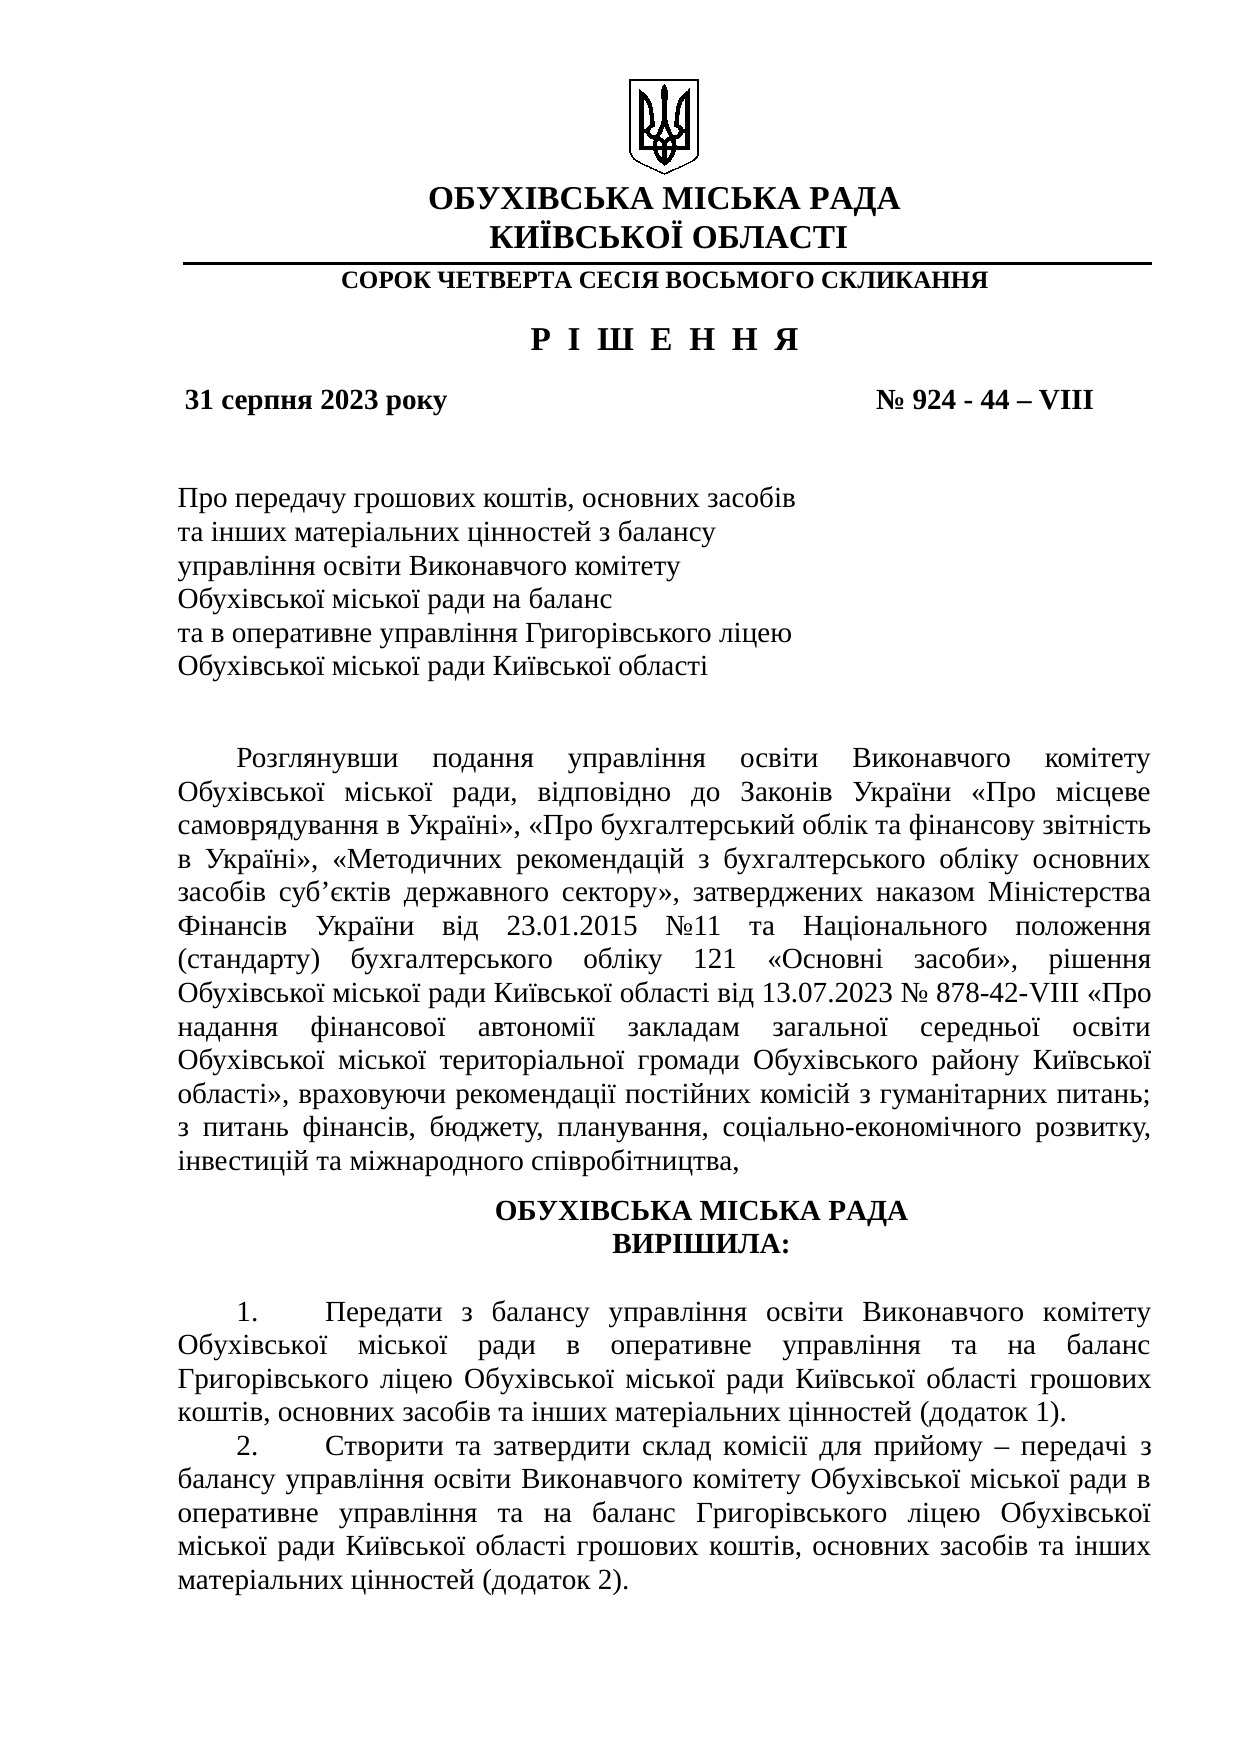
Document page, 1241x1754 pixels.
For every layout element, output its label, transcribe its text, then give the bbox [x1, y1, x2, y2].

text ОБУХІВСЬКА МІСЬКА РАДА [177, 178, 1152, 217]
text ВИРІШИЛА: [177, 1227, 1152, 1260]
text управління освіти Виконавчого комітету [177, 548, 1152, 581]
list Передати з балансу управління освіти Виконавчого комітету Обухівської міської ради в оперативне управління та на баланс Григорівського ліцею Обухівської міської ради Київської області грошових коштів, основних засобів та інших матеріальних цінностей (додаток 1). [177, 1294, 1152, 1428]
text Про передачу грошових коштів, основних засобів [177, 481, 1152, 514]
text СОРОК ЧЕТВЕРТА СЕСІЯ ВОСЬМОГО СКЛИКАННЯ [177, 265, 1152, 294]
text та в оперативне управління Григорівського ліцею [177, 615, 1152, 648]
text Розглянувши подання управління освіти Виконавчого комітету Обухівської міської ради, відповідно до Законів України «Про місцеве самоврядування в Україні», «Про бухгалтерський облік та фінансову звітність в Україні», «Методичних рекомендацій з бухгалтерського обліку основних засобів суб’єктів державного сектору», затверджених наказом Міністерства Фінансів України від 23.01.2015 №11 та Національного положення (стандарту) бухгалтерського обліку 121 «Основні засоби», рішення Обухівської міської ради Київської області від 13.07.2023 № 878-42-VIII «Про надання фінансової автономії закладам загальної середньої освіти Обухівської міської територіальної громади Обухівського району Київської області», враховуючи рекомендації постійних комісій з гуманітарних питань; з питань фінансів, бюджету, планування, соціально-економічного розвитку, інвестицій та міжнародного співробітництва, [177, 740, 1152, 1176]
text та інших матеріальних цінностей з балансу [177, 514, 1152, 548]
text Р І Ш Е Н Н Я [177, 319, 1152, 357]
text 31 серпня 2023 року № 924 - 44 – VІІІ [177, 382, 1152, 416]
text Обухівської міської ради на баланс [177, 581, 1152, 615]
text ОБУХІВСЬКА МІСЬКА РАДА [177, 1193, 1152, 1227]
text КИЇВСЬКОЇ ОБЛАСТІ [177, 217, 1152, 255]
text Обухівської міської ради Київської області [177, 648, 1152, 682]
list Створити та затвердити склад комісії для прийому – передачі з балансу управління освіти Виконавчого комітету Обухівської міської ради в оперативне управління та на баланс Григорівського ліцею Обухівської міської ради Київської області грошових коштів, основних засобів та інших матеріальних цінностей (додаток 2). [177, 1428, 1152, 1596]
